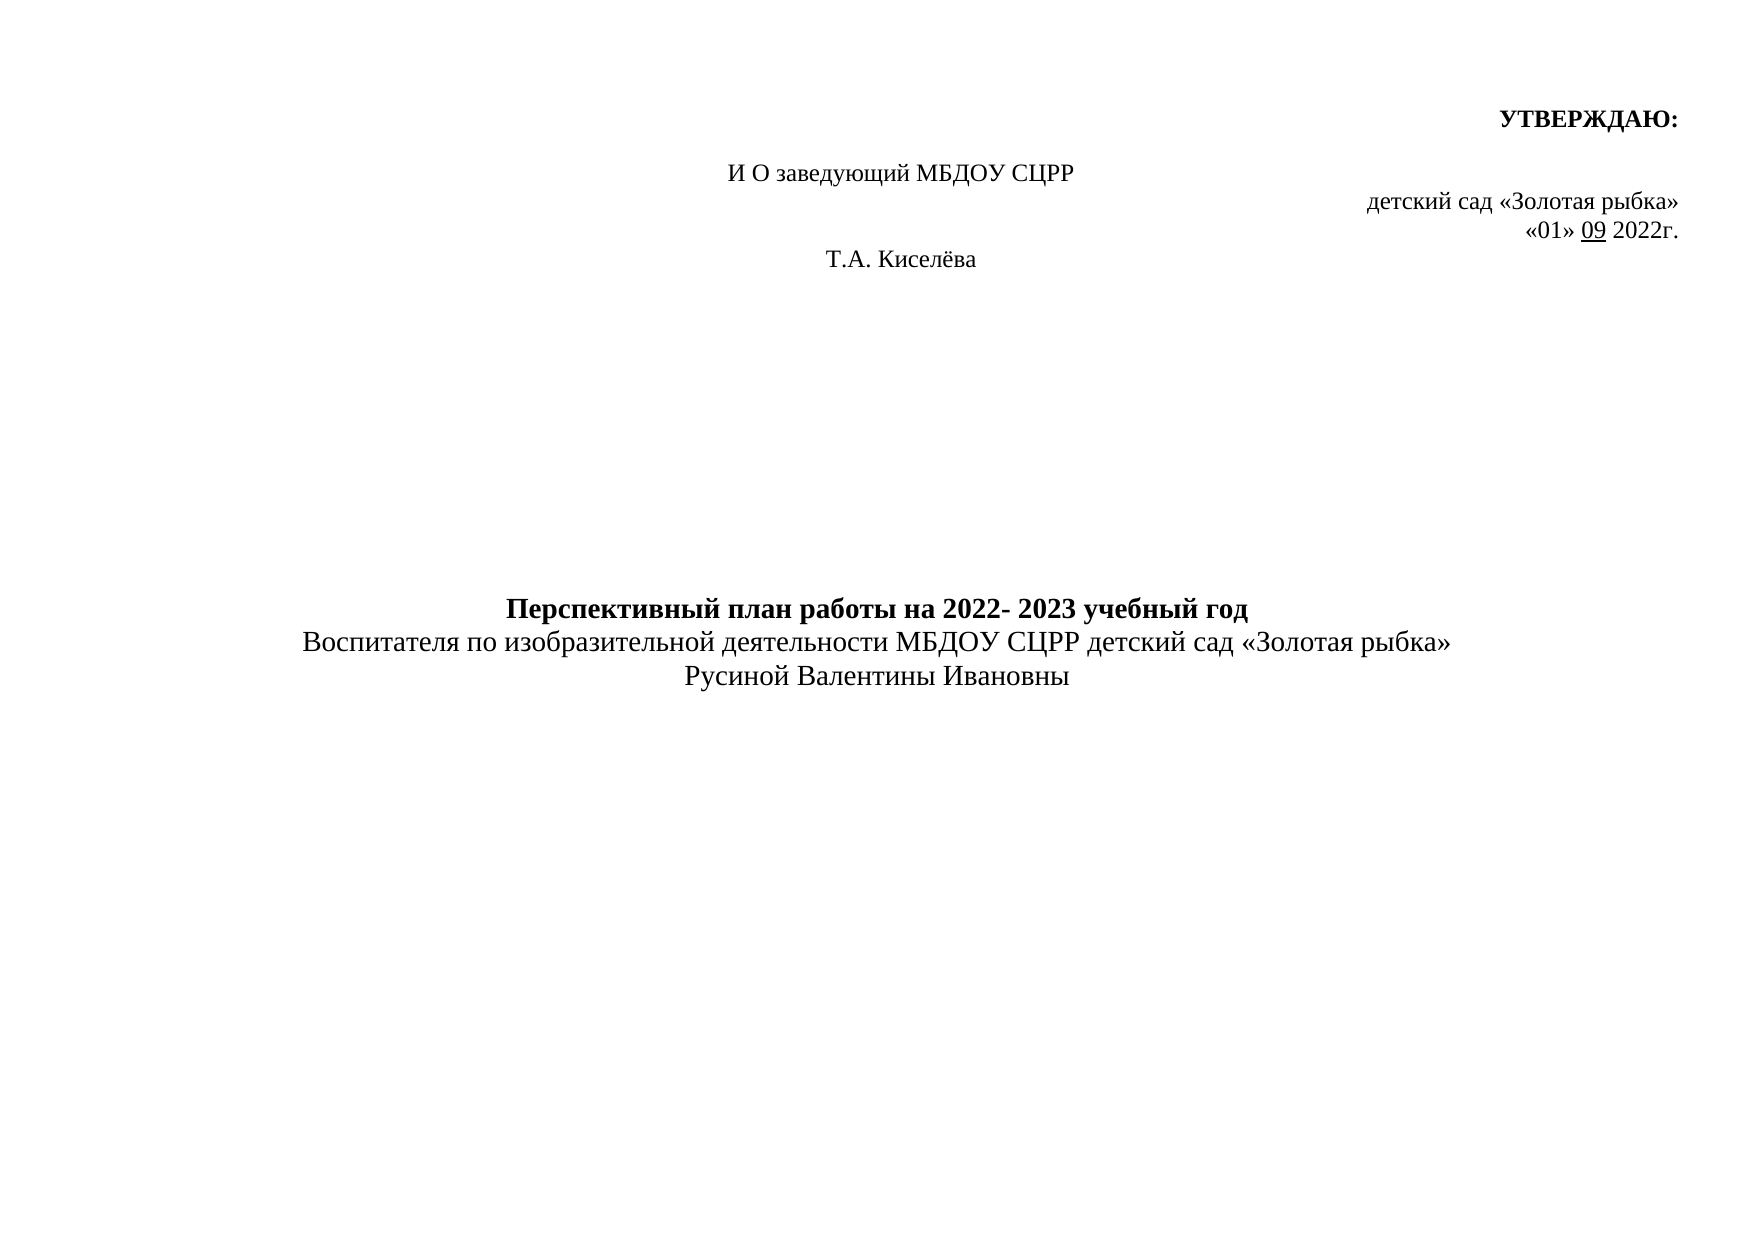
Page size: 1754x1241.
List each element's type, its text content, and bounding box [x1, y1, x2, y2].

text Воспитателя по изобразительной деятельности МБДОУ СЦРР детский сад «Золотая рыбка» [75, 624, 1679, 658]
text Русиной Валентины Ивановны [75, 658, 1679, 691]
text И О заведующий МБДОУ СЦРР [123, 158, 1679, 186]
text детский сад «Золотая рыбка» [123, 186, 1679, 215]
text УТВЕРЖДАЮ: [75, 104, 1679, 132]
text Перспективный план работы на 2022- 2023 учебный год [75, 591, 1679, 624]
text «01» 09 2022г. [123, 215, 1679, 244]
text Т.А. Киселёва [123, 244, 1679, 273]
